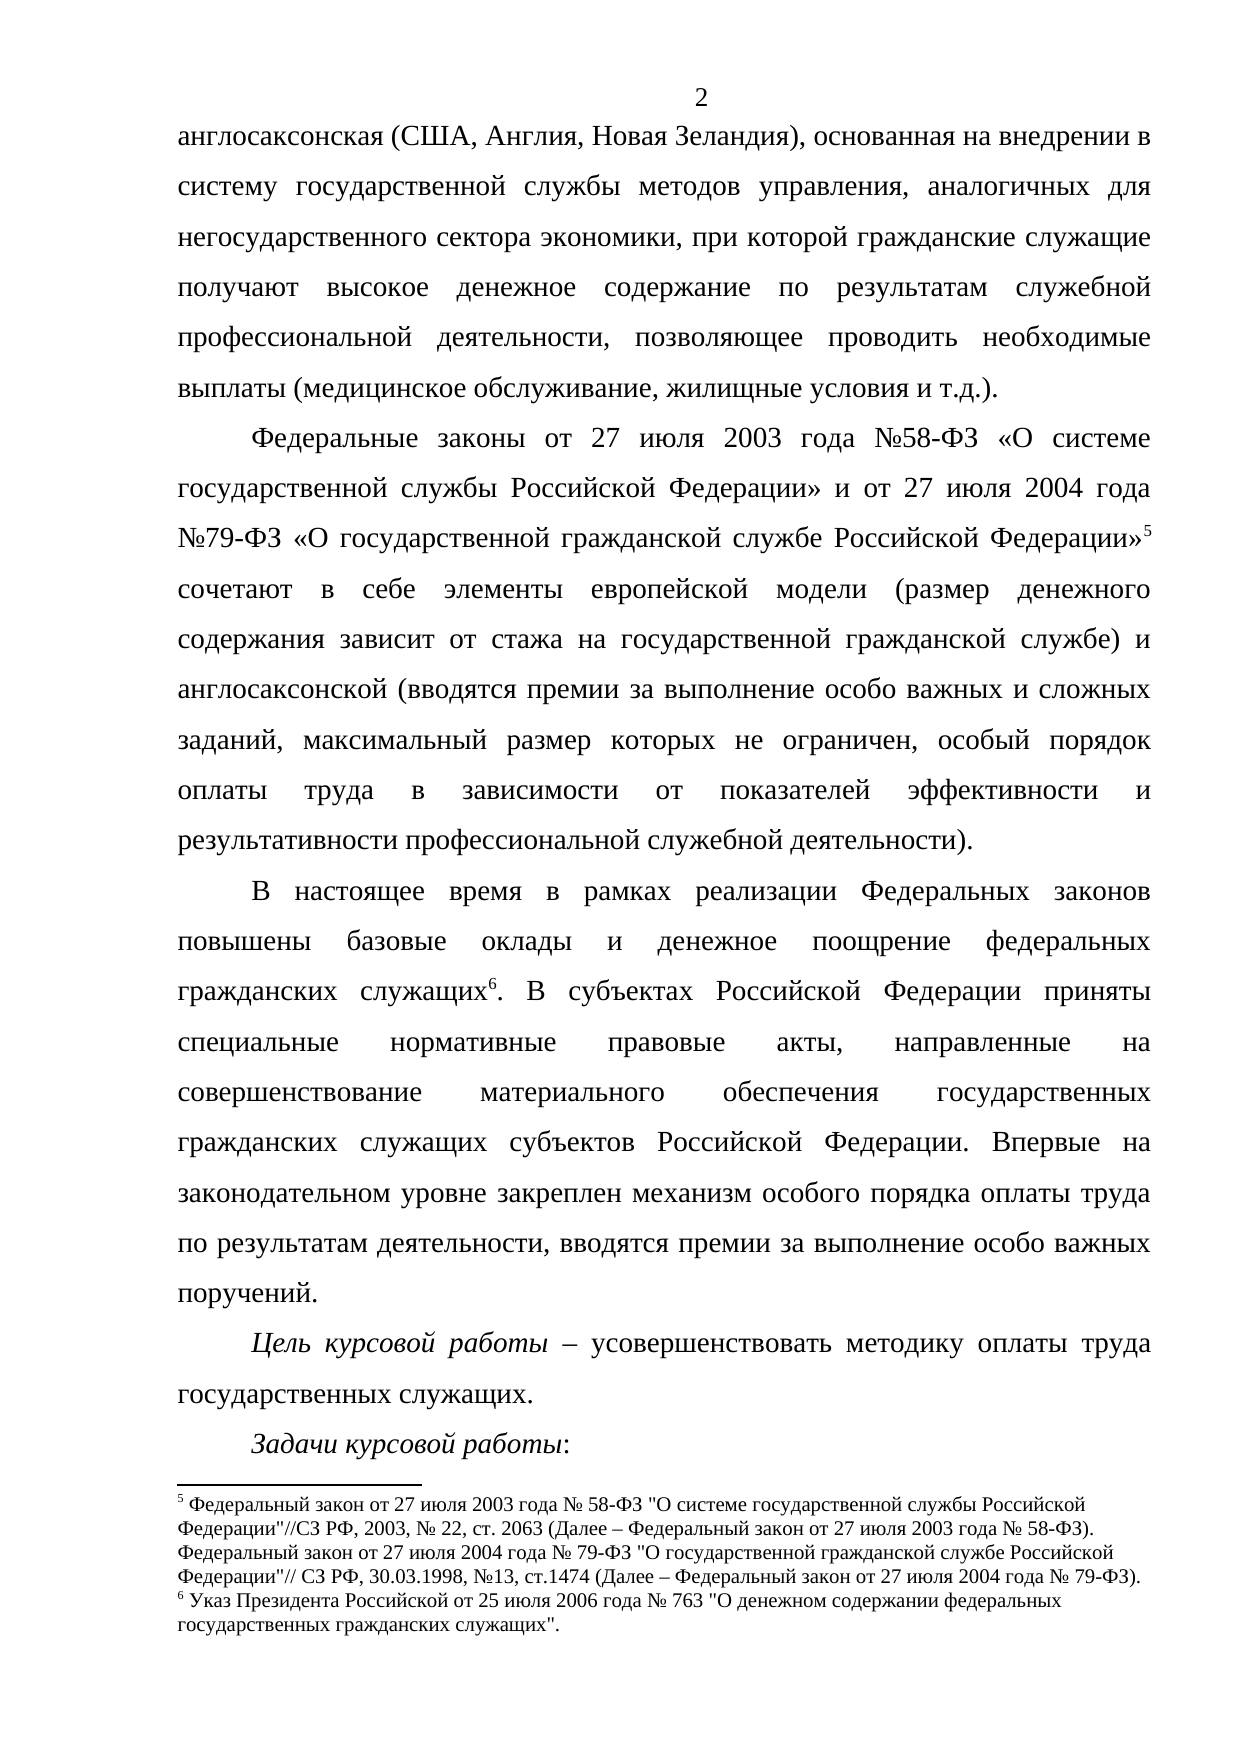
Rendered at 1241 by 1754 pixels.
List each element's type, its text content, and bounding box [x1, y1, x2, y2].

text В настоящее время в рамках реализации Федеральных законов повышены базовые оклады и денежное поощрение федеральных гражданских служащих. В субъектах Российской Федерации приняты специальные нормативные правовые акты, направленные на совершенствование материального обеспечения государственных гражданских служащих субъектов Российской Федерации. Впервые на законодательном уровне закреплен механизм особого порядка оплаты труда по результатам деятельности, вводятся премии за выполнение особо важных поручений. [177, 873, 1152, 1309]
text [177, 118, 1152, 403]
text Цель курсовой работы – усовершенствовать методику оплаты труда государственных служащих. [177, 1326, 1152, 1409]
text Задачи курсовой работы: [177, 1426, 1152, 1460]
text Федеральные законы от 27 июля 2003 года №58-ФЗ «О системе государственной службы Российской Федерации» и от 27 июля 2004 года №79-ФЗ «О государственной гражданской службе Российской Федерации» сочетают в себе элементы европейской модели (размер денежного содержания зависит от стажа на государственной гражданской службе) и англосаксонской (вводятся премии за выполнение особо важных и сложных заданий, максимальный размер которых не ограничен, особый порядок оплаты труда в зависимости от показателей эффективности и результативности профессиональной служебной деятельности). [177, 420, 1152, 856]
